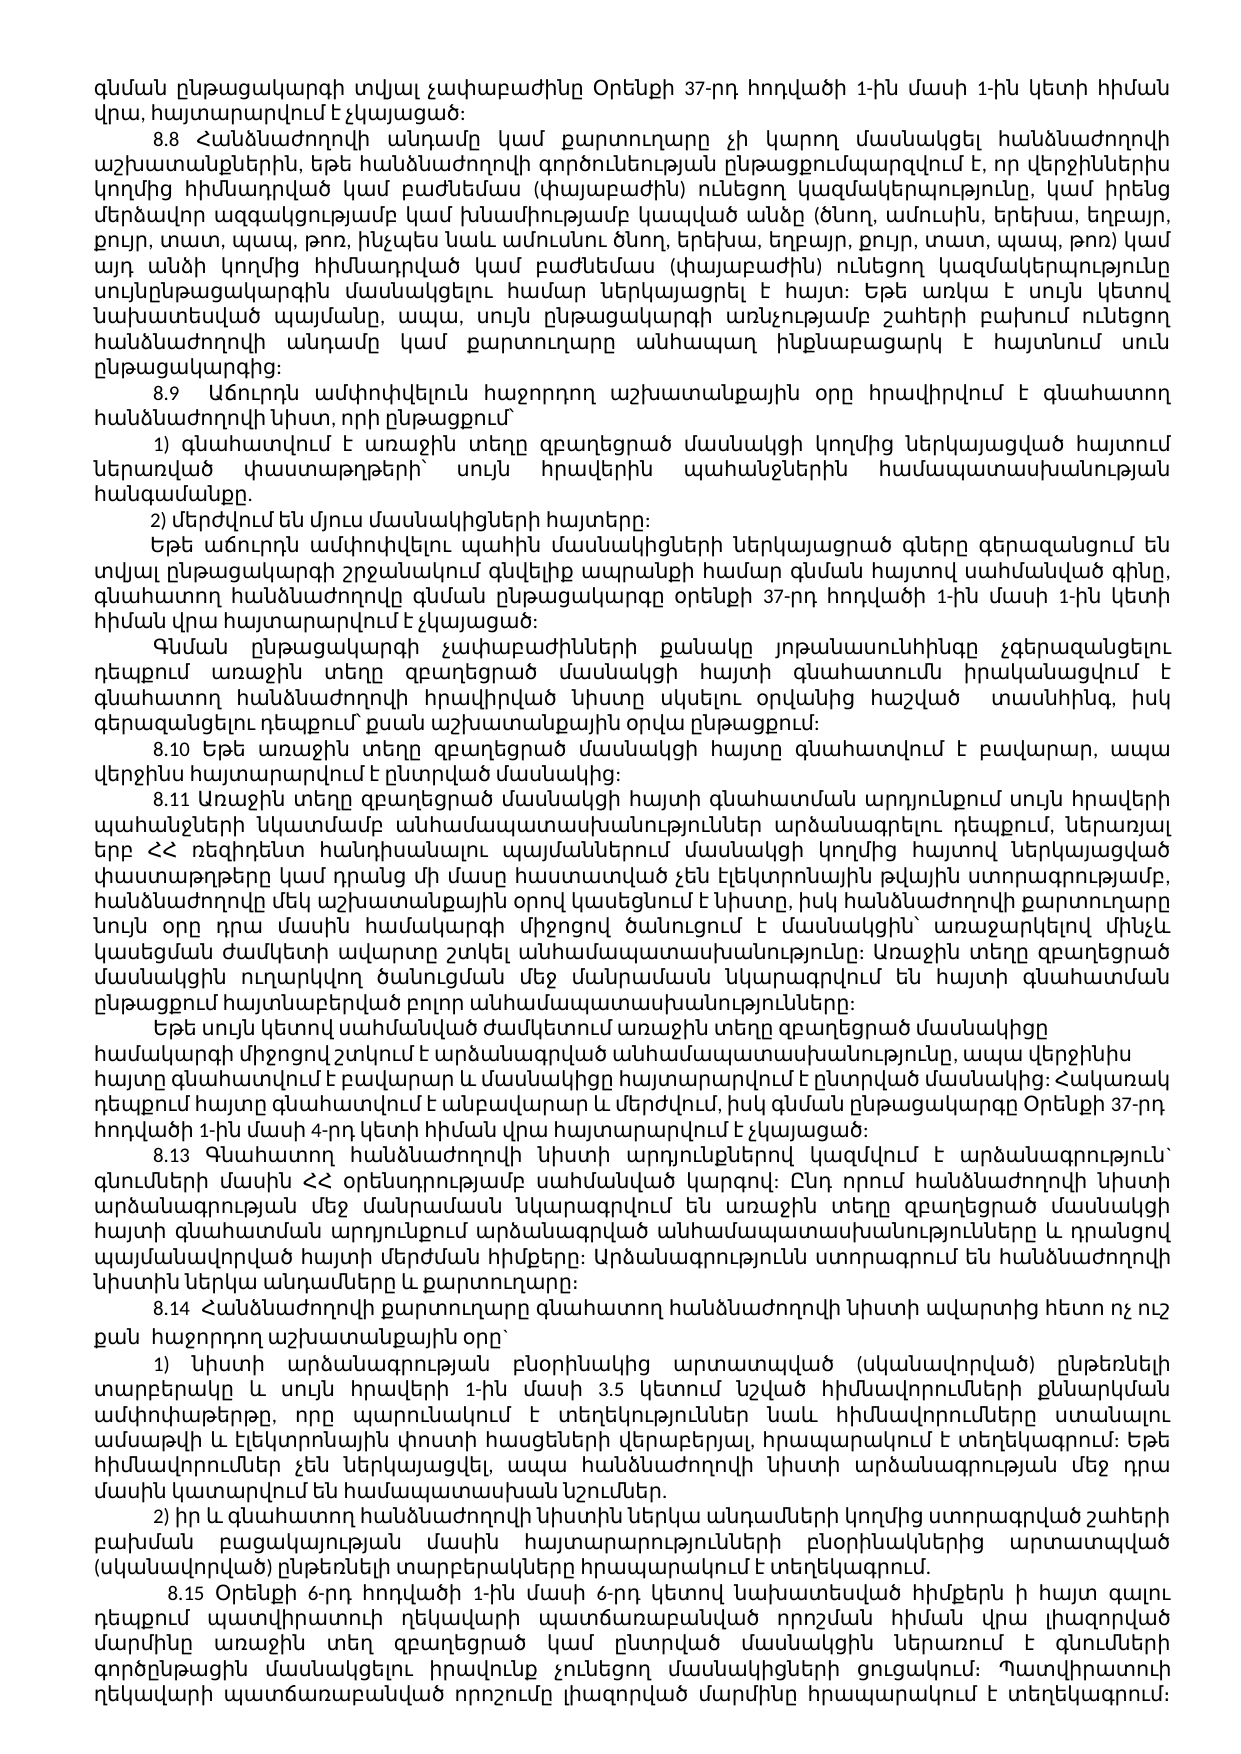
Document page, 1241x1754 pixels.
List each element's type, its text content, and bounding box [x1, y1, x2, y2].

text 2) իր և գնահատող հանձնաժողովի նիստին ներկա անդամների կողմից ստորագրված շահերի բախման բացակայության մասին հայտարարությունների բնօրինակներից արտատպված (սկանավորված) ընթեռնելի տարբերակները հրապարակում է տեղեկագրում. [94, 1503, 1171, 1580]
text 2) մերժվում են մյուս մասնակիցների հայտերը: [94, 507, 1171, 532]
text Եթե սույն կետով սահմանված ժամկետում առաջին տեղը զբաղեցրած մասնակիցը համակարգի միջոցով շտկում է արձանագրված անհամապատասխանությունը, ապա վերջինիս հայտը գնահատվում է բավարար և մասնակիցը հայտարարվում է ընտրված մասնակից: Հակառակ դեպքում հայտը գնահատվում է անբավարար և մերժվում, իսկ գնման ընթացակարգը Օրենքի 37-րդ հոդվածի 1-ին մասի 4-րդ կետի հիման վրա հայտարարվում է չկայացած: [94, 1015, 1171, 1142]
text 8.11 Առաջին տեղը զբաղեցրած մասնակցի հայտի գնահատման արդյունքում սույն հրավերի պահանջների նկատմամբ անհամապատասխանություններ արձանագրելու դեպքում, ներառյալ երբ ՀՀ ռեզիդենտ հանդիսանալու պայմաններում մասնակցի կողմից հայտով ներկայացված փաստաթղթերը կամ դրանց մի մասը հաստատված չեն էլեկտրոնային թվային ստորագրությամբ, հանձնաժողովը մեկ աշխատանքային օրով կասեցնում է նիստը, իսկ հանձնաժողովի քարտուղարը նույն օրը դրա մասին համակարգի միջոցով ծանուցում է մասնակցին՝ առաջարկելով մինչև կասեցման ժամկետի ավարտը շտկել անհամապատասխանությունը: Առաջին տեղը զբաղեցրած մասնակցին ուղարկվող ծանուցման մեջ մանրամասն նկարագրվում են հայտի գնահատման ընթացքում հայտնաբերված բոլոր անհամապատասխանությունները: [94, 787, 1171, 1015]
text Գնման ընթացակարգի չափաբաժինների քանակը յոթանասունհինգը չգերազանցելու դեպքում առաջին տեղը զբաղեցրած մասնակցի հայտի գնահատումն իրականացվում է գնահատող հանձնաժողովի հրավիրված նիստը սկսելու օրվանից հաշված տասնհինգ, իսկ գերազանցելու դեպքում՝ քսան աշխատանքային օրվա ընթացքում: [94, 634, 1171, 736]
text 1) նիստի արձանագրության բնօրինակից արտատպված (սկանավորված) ընթեռնելի տարբերակը և սույն հրավերի 1-ին մասի 3.5 կետում նշված հիմնավորումների քննարկման ամփոփաթերթը, որը պարունակում է տեղեկություններ նաև հիմնավորումները ստանալու ամսաթվի և էլեկտրոնային փոստի հասցեների վերաբերյալ, հրապարակում է տեղեկագրում: Եթե հիմնավորումներ չեն ներկայացվել, ապա հանձնաժողովի նիստի արձանագրության մեջ դրա մասին կատարվում են համապատասխան նշումներ. [94, 1351, 1171, 1503]
text 8.13 Գնահատող հանձնաժողովի նիստի արդյունքներով կազմվում է արձանագրություն` գնումների մասին ՀՀ օրենսդրությամբ սահմանված կարգով: Ընդ որում հանձնաժողովի նիստի արձանագրության մեջ մանրամասն նկարագրվում են առաջին տեղը զբաղեցրած մասնակցի հայտի գնահատման արդյունքում արձանագրված անհամապատասխանությունները և դրանցով պայմանավորված հայտի մերժման հիմքերը: Արձանագրությունն ստորագրում են հանձնաժողովի նիստին ներկա անդամները և քարտուղարը։ [94, 1142, 1171, 1295]
text 8.10 Եթե առաջին տեղը զբաղեցրած մասնակցի հայտը գնահատվում է բավարար, ապա վերջինս հայտարարվում է ընտրված մասնակից: [94, 736, 1171, 787]
text 8.8 Հանձնաժողովի անդամը կամ քարտուղարը չի կարող մասնակցել հանձնաժողովի աշխատանքներին, եթե հանձնաժողովի գործունեության ընթացքումպարզվում է, որ վերջիններիս կողմից հիմնադրված կամ բաժնեմաս (փայաբաժին) ունեցող կազմակերպությունը, կամ իրենց մերձավոր ազգակցությամբ կամ խնամիությամբ կապված անձը (ծնող, ամուսին, երեխա, եղբայր, քույր, տատ, պապ, թոռ, ինչպես նաև ամուսնու ծնող, երեխա, եղբայր, քույր, տատ, պապ, թոռ) կամ այդ անձի կողմից հիմնադրված կամ բաժնեմաս (փայաբաժին) ունեցող կազմակերպությունը սույնընթացակարգին մասնակցելու համար ներկայացրել է հայտ: Եթե առկա է սույն կետով նախատեսված պայմանը, ապա, սույն ընթացակարգի առնչությամբ շահերի բախում ունեցող հանձնաժողովի անդամը կամ քարտուղարը անհապաղ ինքնաբացարկ է հայտնում սուն ընթացակարգից: [94, 126, 1171, 380]
text Եթե աճուրդն ամփոփվելու պահին մասնակիցների ներկայացրած գները գերազանցում են տվյալ ընթացակարգի շրջանակում գնվելիք ապրանքի համար գնման հայտով սահմանված գինը, գնահատող հանձնաժողովը գնման ընթացակարգը օրենքի 37-րդ հոդվածի 1-ին մասի 1-ին կետի հիման վրա հայտարարվում է չկայացած: [94, 532, 1171, 634]
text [94, 1580, 1171, 1707]
text 1) գնահատվում է առաջին տեղը զբաղեցրած մասնակցի կողմից ներկայացված հայտում ներառված փաստաթղթերի՝ սույն հրավերին պահանջներին համապատասխանության հանգամանքը. [94, 431, 1171, 507]
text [94, 75, 1171, 126]
text 8.14 Հանձնաժողովի քարտուղարը գնահատող հանձնաժողովի նիստի ավարտից հետո ոչ ուշ քան հաջորդող աշխատանքային օրը` [94, 1295, 1171, 1351]
text 8.9 Աճուրդն ամփոփվելուն հաջորդող աշխատանքային օրը հրավիրվում է գնահատող հանձնաժողովի նիստ, որի ընթացքում՝ [94, 380, 1171, 431]
